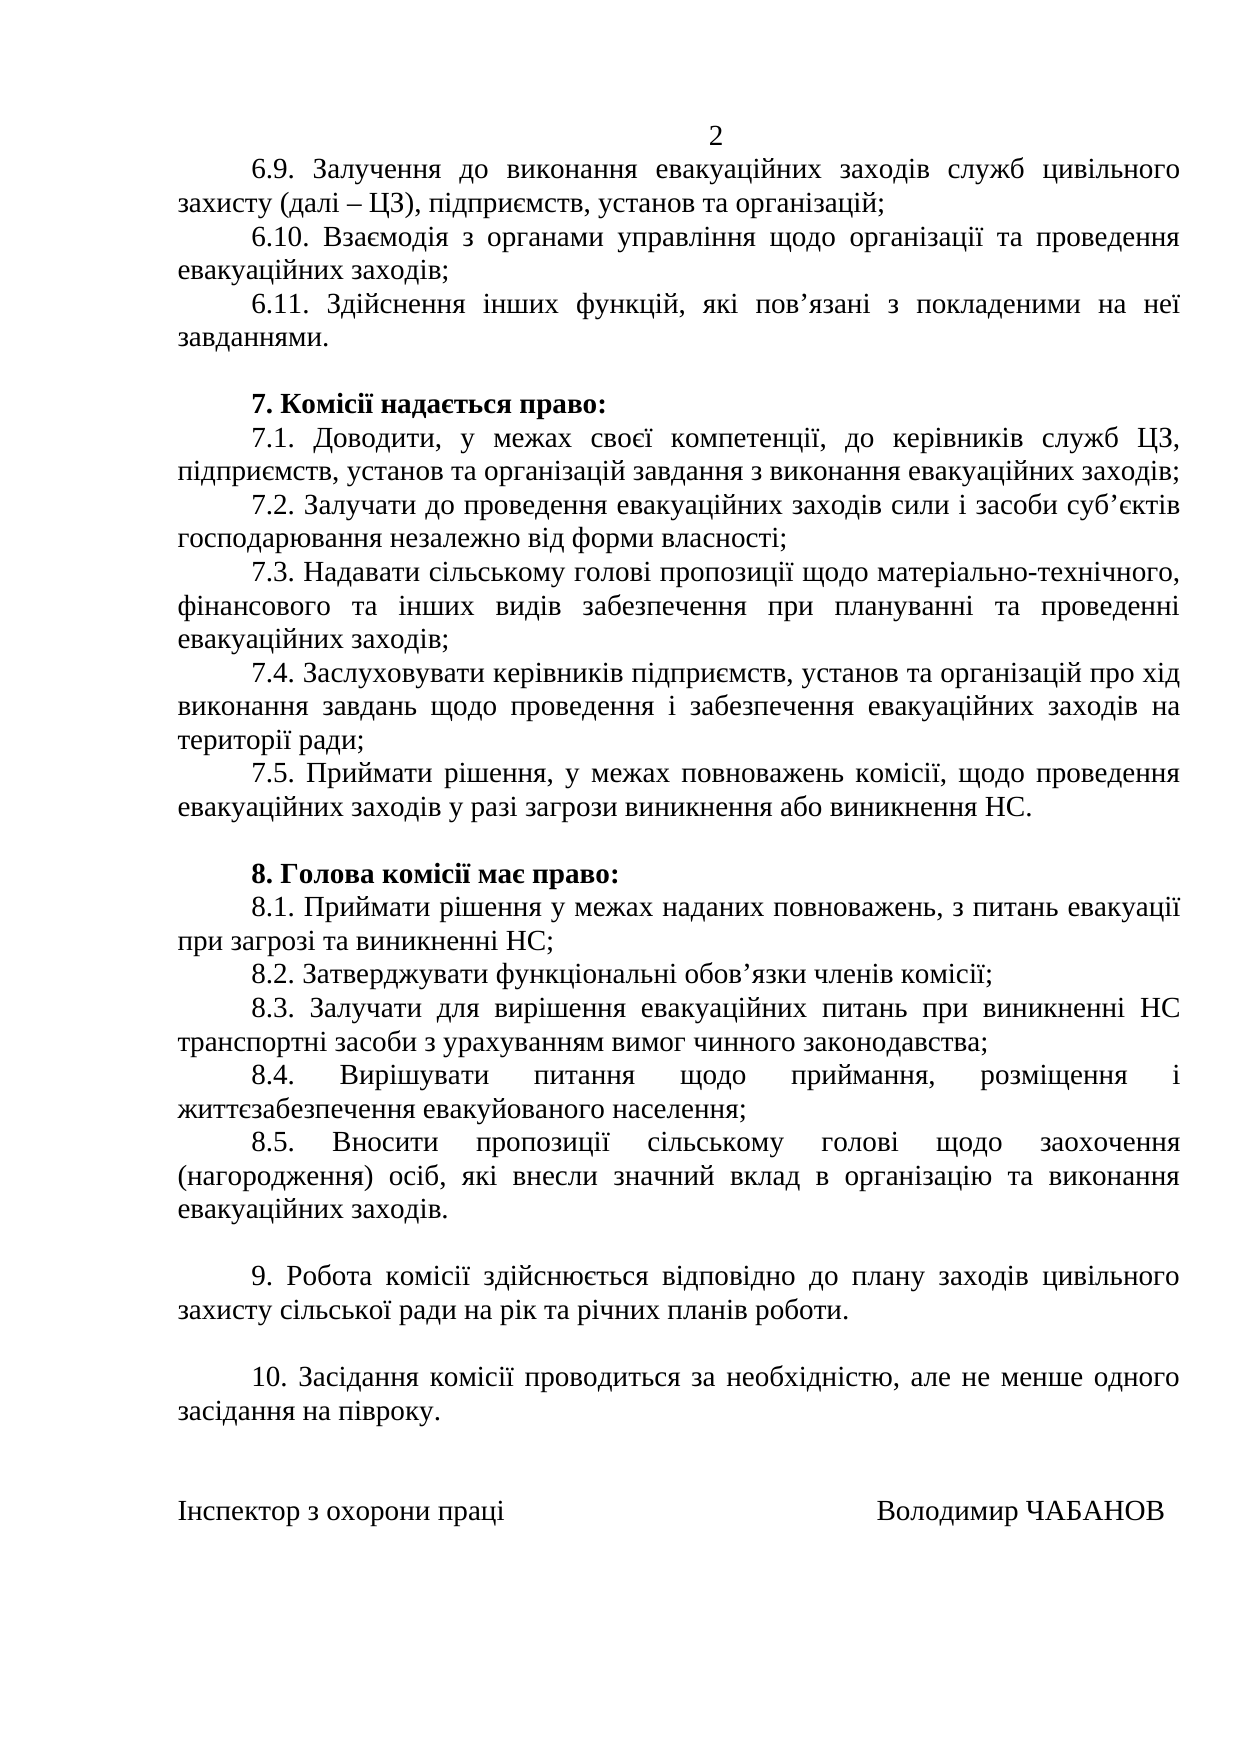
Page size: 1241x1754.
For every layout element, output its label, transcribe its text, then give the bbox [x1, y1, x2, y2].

text 10. Засідання комісії проводиться за необхідністю, але не менше одного засідання на півроку. [177, 1359, 1181, 1426]
text 8.3. Залучати для вирішення евакуаційних питань при виникненні НС транспортні засоби з урахуванням вимог чинного законодавства; [177, 990, 1181, 1057]
text 8.2. Затверджувати функціональні обов’язки членів комісії; [177, 957, 1181, 990]
text 8.4. Вирішувати питання щодо приймання, розміщення і життєзабезпечення евакуйованого населення; [177, 1057, 1181, 1124]
text 8.1. Приймати рішення у межах наданих повноважень, з питань евакуації при загрозі та виникненні НС; [177, 889, 1181, 957]
text 7.3. Надавати сільському голові пропозиції щодо матеріально-технічного, фінансового та інших видів забезпечення при плануванні та проведенні евакуаційних заходів; [177, 554, 1181, 655]
text 7.5. Приймати рішення, у межах повноважень комісії, щодо проведення евакуаційних заходів у разі загрози виникнення або виникнення НС. [177, 755, 1181, 822]
text Інспектор з охорони праці Володимир ЧАБАНОВ [177, 1493, 1181, 1527]
text 7.4. Заслуховувати керівників підприємств, установ та організацій про хід виконання завдань щодо проведення і забезпечення евакуаційних заходів на території ради; [177, 655, 1181, 755]
text 9. Робота комісії здійснюється відповідно до плану заходів цивільного захисту сільської ради на рік та річних планів роботи. [177, 1258, 1181, 1326]
text 8.5. Вносити пропозиції сільському голові щодо заохочення (нагородження) осіб, які внесли значний вклад в організацію та виконання евакуаційних заходів. [177, 1124, 1181, 1225]
text 6.10. Взаємодія з органами управління щодо організації та проведення евакуаційних заходів; [177, 219, 1181, 286]
text 8. Голова комісії має право: [177, 856, 1181, 889]
text 6.11. Здійснення інших функцій, які пов’язані з покладеними на неї завданнями. [177, 286, 1181, 353]
text 7.1. Доводити, у межах своєї компетенції, до керівників служб ЦЗ, підприємств, установ та організацій завдання з виконання евакуаційних заходів; [177, 420, 1181, 487]
text 7. Комісії надається право: [177, 386, 1181, 420]
text 7.2. Залучати до проведення евакуаційних заходів сили і засоби суб’єктів господарювання незалежно від форми власності; [177, 487, 1181, 554]
text 2 [177, 118, 1181, 152]
text 6.9. Залучення до виконання евакуаційних заходів служб цивільного захисту (далі – ЦЗ), підприємств, установ та організацій; [177, 152, 1181, 219]
